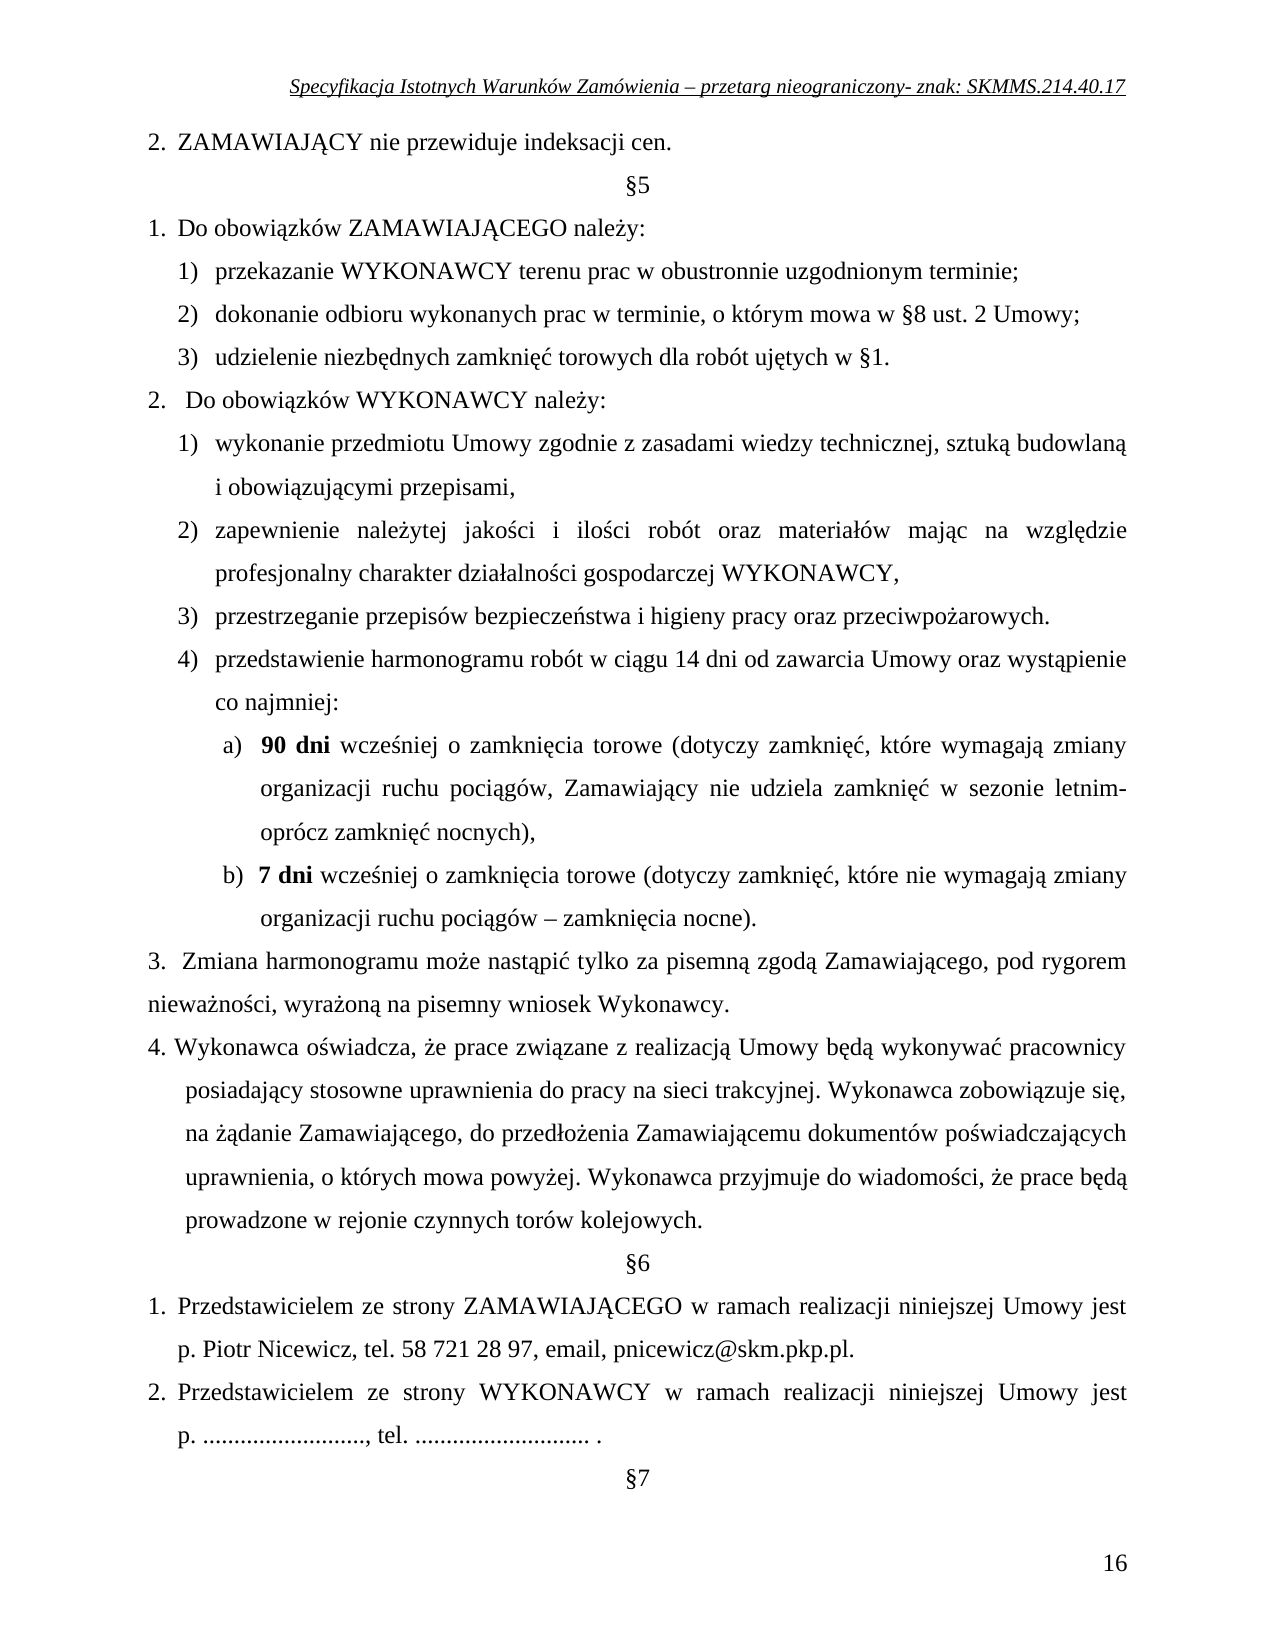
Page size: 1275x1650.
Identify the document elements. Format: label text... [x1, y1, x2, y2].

text a) 90 dni wcześniej o zamknięcia torowe (dotyczy zamknięć, które wymagają zmiany organizacji ruchu pociągów, Zamawiający nie udziela zamknięć w sezonie letnim- oprócz zamknięć nocnych), [223, 730, 1127, 845]
list dokonanie odbioru wykonanych prac w terminie, o którym mowa w §8 ust. 2 Umowy; [177, 299, 1127, 328]
text 3. Zmiana harmonogramu może nastąpić tylko za pisemną zgodą Zamawiającego, pod rygorem nieważności, wyrażoną na pisemny wniosek Wykonawcy. [148, 946, 1127, 1018]
list zapewnienie należytej jakości i ilości robót oraz materiałów mając na względzie profesjonalny charakter działalności gospodarczej WYKONAWCY, [177, 515, 1127, 587]
list udzielenie niezbędnych zamknięć torowych dla robót ujętych w §1. [177, 342, 1127, 371]
text §6 [148, 1248, 1127, 1277]
list Do obowiązków ZAMAWIAJĄCEGO należy: [148, 213, 1127, 242]
list przedstawienie harmonogramu robót w ciągu 14 dni od zawarcia Umowy oraz wystąpienie co najmniej: [177, 644, 1127, 716]
list Do obowiązków WYKONAWCY należy: [148, 385, 1127, 414]
text b) 7 dni wcześniej o zamknięcia torowe (dotyczy zamknięć, które nie wymagają zmiany organizacji ruchu pociągów – zamknięcia nocne). [223, 860, 1127, 932]
text 4. Wykonawca oświadcza, że prace związane z realizacją Umowy będą wykonywać pracownicy posiadający stosowne uprawnienia do pracy na sieci trakcyjnej. Wykonawca zobowiązuje się, na żądanie Zamawiającego, do przedłożenia Zamawiającemu dokumentów poświadczających uprawnienia, o których mowa powyżej. Wykonawca przyjmuje do wiadomości, że prace będą prowadzone w rejonie czynnych torów kolejowych. [148, 1032, 1127, 1233]
text §7 [148, 1463, 1127, 1492]
list przestrzeganie przepisów bezpieczeństwa i higieny pracy oraz przeciwpożarowych. [177, 601, 1127, 630]
list ZAMAWIAJĄCY nie przewiduje indeksacji cen. [148, 127, 1127, 155]
list przekazanie WYKONAWCY terenu prac w obustronnie uzgodnionym terminie; [177, 256, 1127, 285]
list Przedstawicielem ze strony WYKONAWCY w ramach realizacji niniejszej Umowy jest p. .........................., tel. ............................ . [148, 1377, 1127, 1449]
text §5 [148, 170, 1127, 198]
list wykonanie przedmiotu Umowy zgodnie z zasadami wiedzy technicznej, sztuką budowlaną i obowiązującymi przepisami, [177, 428, 1127, 500]
list Przedstawicielem ze strony ZAMAWIAJĄCEGO w ramach realizacji niniejszej Umowy jest p. Piotr Nicewicz, tel. 58 721 28 97, email, pnicewicz@skm.pkp.pl. [148, 1291, 1127, 1363]
